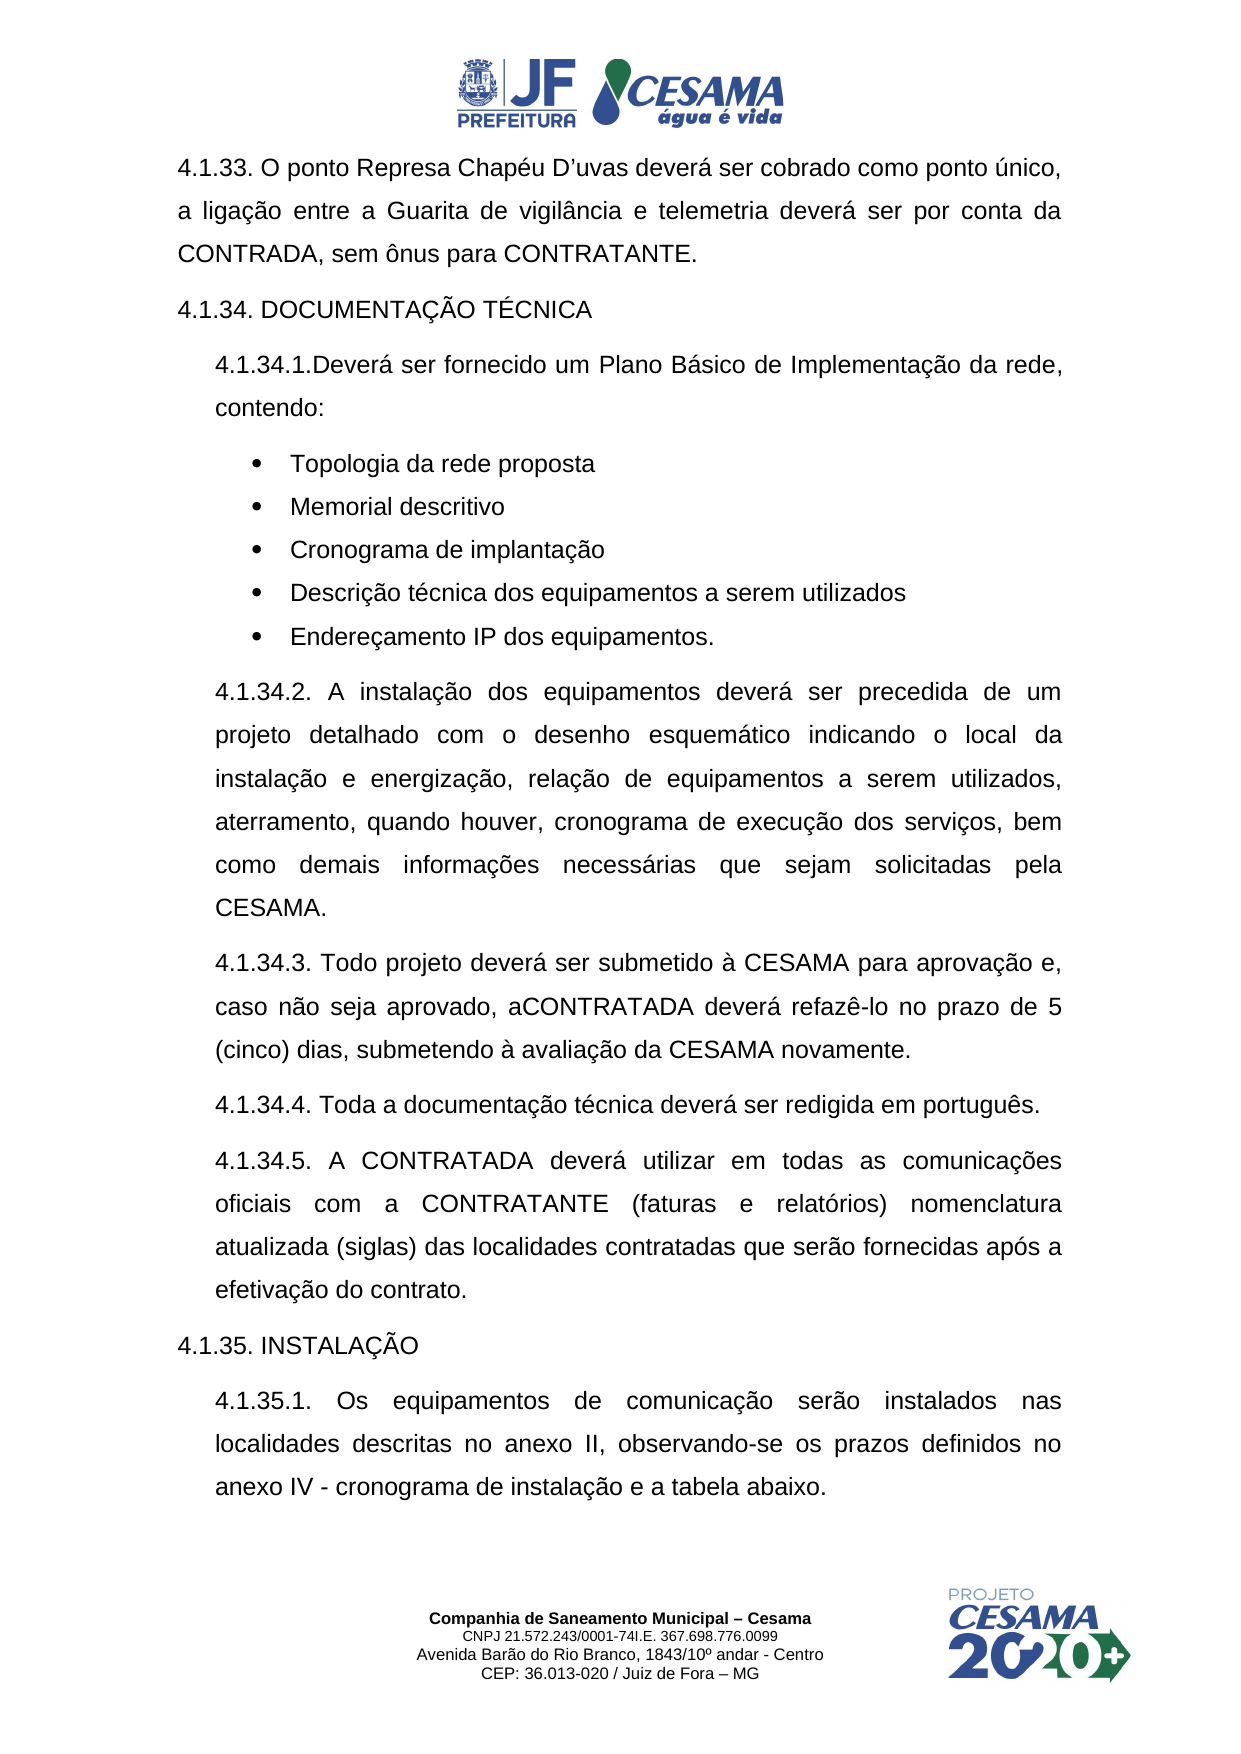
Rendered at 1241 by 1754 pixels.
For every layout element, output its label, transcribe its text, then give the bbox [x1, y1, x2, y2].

list Descrição técnica dos equipamentos a serem utilizados [252, 578, 1063, 607]
text 4.1.35.1. Os equipamentos de comunicação serão instalados nas localidades descritas no anexo II, observando-se os prazos definidos no anexo IV - cronograma de instalação e a tabela abaixo. [215, 1386, 1063, 1501]
text 4.1.35. INSTALAÇÃO [177, 1331, 1063, 1359]
text 4.1.34.2. A instalação dos equipamentos deverá ser precedida de um projeto detalhado com o desenho esquemático indicando o local da instalação e energização, relação de equipamentos a serem utilizados, aterramento, quando houver, cronograma de execução dos serviços, bem como demais informações necessárias que sejam solicitadas pela CESAMA. [215, 677, 1063, 922]
text 4.1.34. DOCUMENTAÇÃO TÉCNICA [177, 294, 1063, 323]
picture [948, 1588, 1131, 1683]
text 4.1.34.5. A CONTRATADA deverá utilizar em todas as comunicações oficiais com a CONTRATANTE (faturas e relatórios) nomenclatura atualizada (siglas) das localidades contratadas que serão fornecidas após a efetivação do contrato. [215, 1146, 1063, 1304]
text 4.1.34.3. Todo projeto deverá ser submetido à CESAMA para aprovação e, caso não seja aprovado, aCONTRATADA deverá refazê-lo no prazo de 5 (cinco) dias, submetendo à avaliação da CESAMA novamente. [215, 948, 1063, 1063]
list Topologia da rede proposta [252, 449, 1063, 478]
text 4.1.33. O ponto Represa Chapéu D’uvas deverá ser cobrado como ponto único, a ligação entre a Guarita de vigilância e telemetria deverá ser por conta da CONTRADA, sem ônus para CONTRATANTE. [177, 153, 1063, 268]
list Cronograma de implantação [252, 535, 1063, 564]
text 4.1.34.1.Deverá ser fornecido um Plano Básico de Implementação da rede, contendo: [215, 350, 1063, 422]
list Endereçamento IP dos equipamentos. [252, 622, 1063, 651]
text 4.1.34.4. Toda a documentação técnica deverá ser redigida em português. [215, 1090, 1063, 1119]
picture [456, 59, 784, 128]
list Memorial descritivo [252, 492, 1063, 521]
